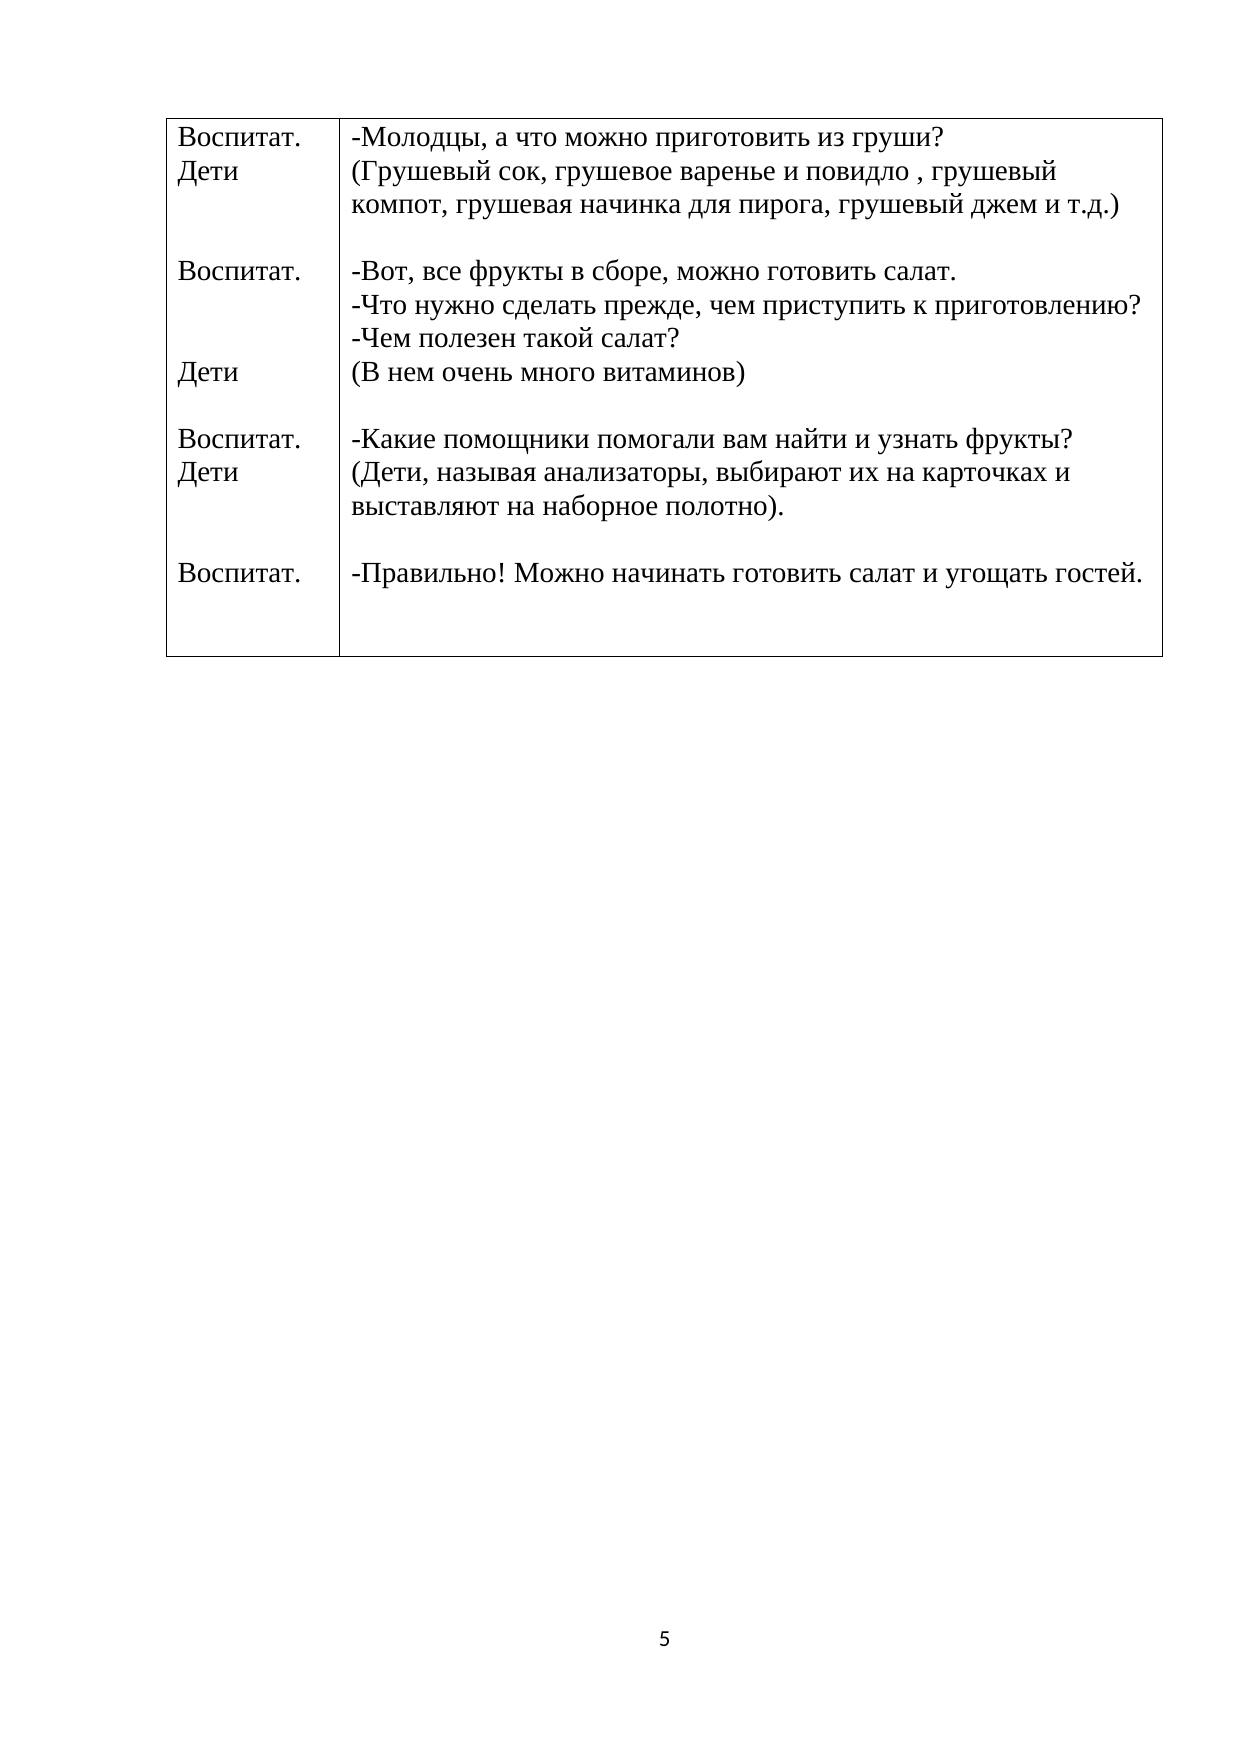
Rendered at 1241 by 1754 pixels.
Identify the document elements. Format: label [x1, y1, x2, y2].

table_header [340, 119, 1162, 656]
table_header [167, 119, 339, 656]
